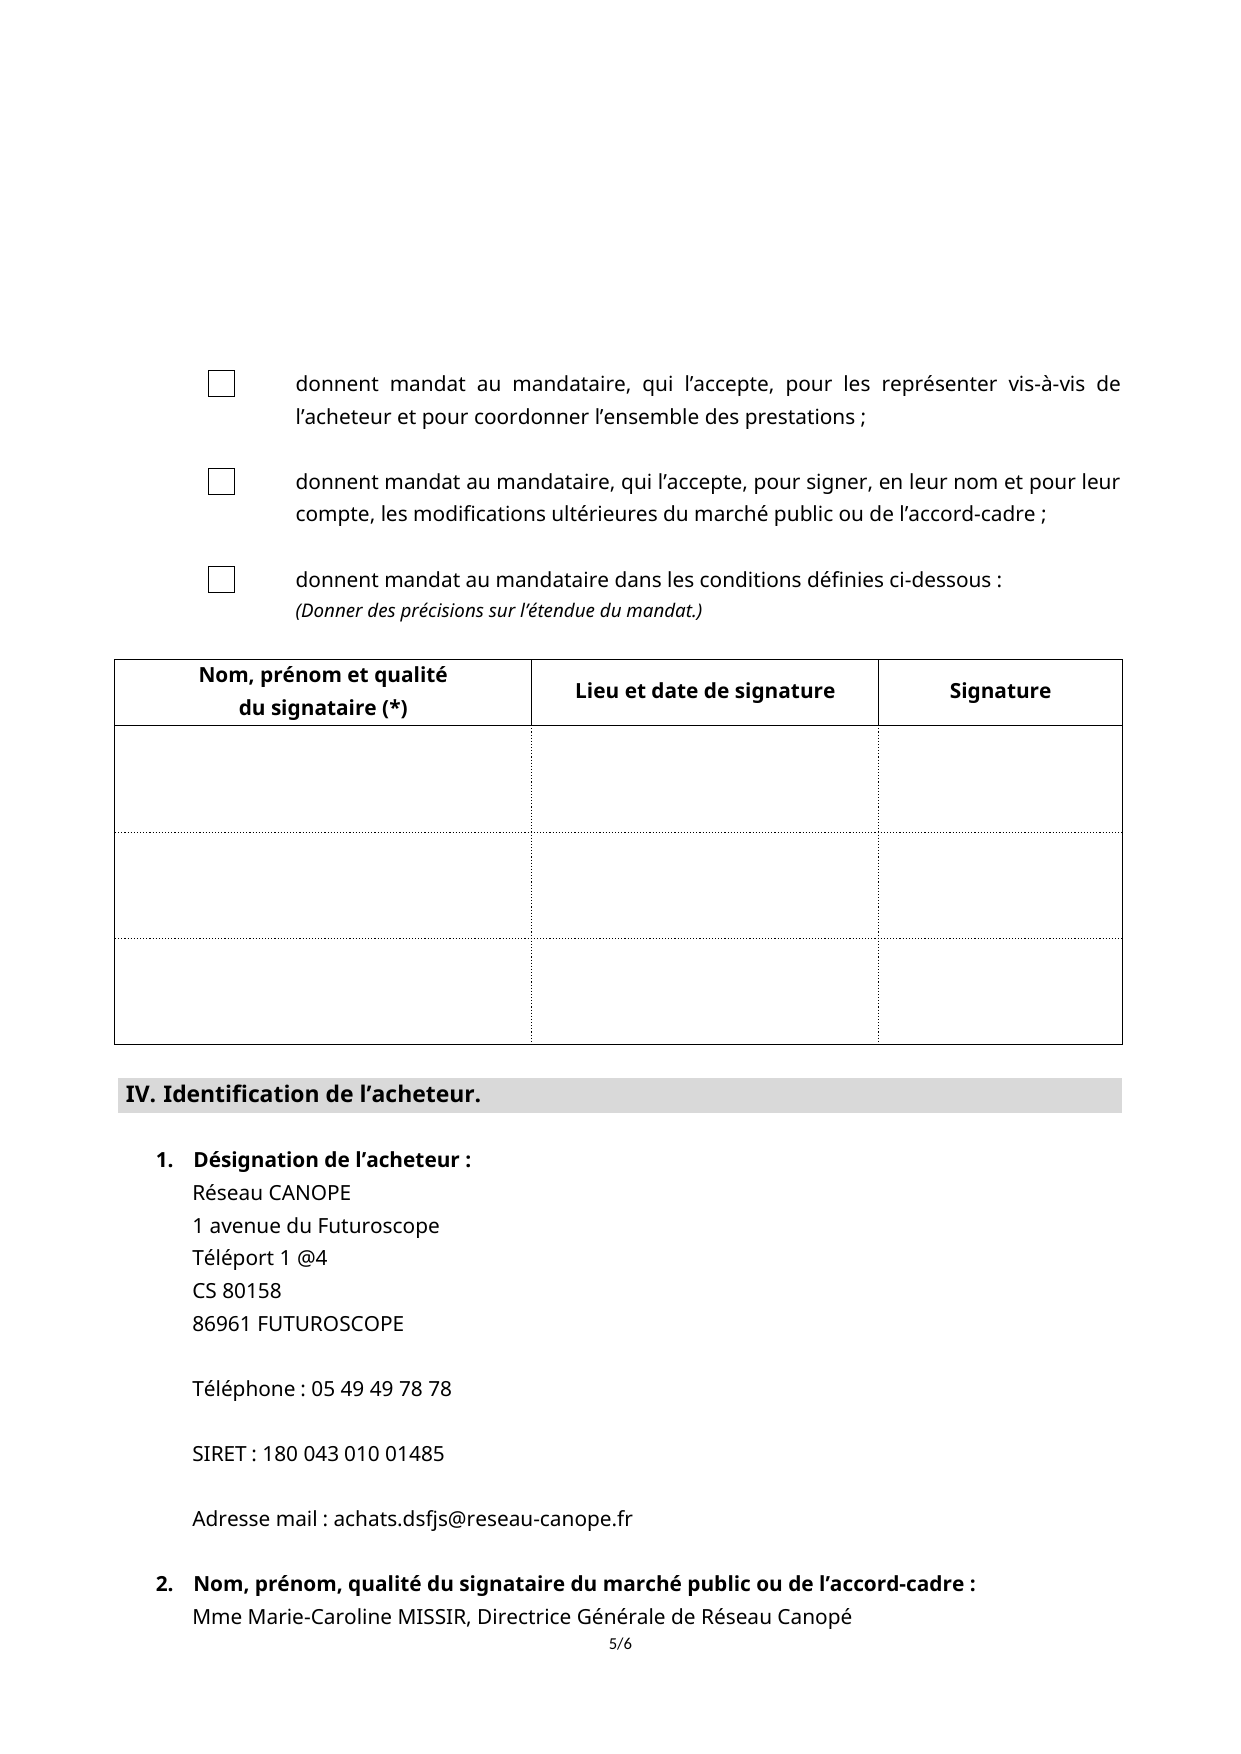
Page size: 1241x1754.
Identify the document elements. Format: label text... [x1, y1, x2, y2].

table_cell [115, 832, 532, 938]
text Mme Marie-Caroline MISSIR, Directrice Générale de Réseau Canopé [192, 1602, 1122, 1631]
text Téléport 1 @4 [192, 1243, 1122, 1272]
table_header Lieu et date de signature [532, 660, 878, 725]
table_cell [879, 832, 1122, 938]
text donnent mandat au mandataire dans les conditions définies ci-dessous : [207, 565, 1122, 593]
table_cell [115, 726, 532, 832]
text donnent mandat au mandataire, qui l’accepte, pour signer, en leur nom et pour leur compte, les modifications ultérieures du marché public ou de l’accord-cadre ; [207, 467, 1122, 528]
table_cell [532, 832, 879, 938]
text 1 avenue du Futuroscope [192, 1211, 1122, 1239]
table_header Identification de l’acheteur. [118, 1078, 1122, 1113]
table_cell [532, 938, 879, 1044]
list Nom, prénom, qualité du signataire du marché public ou de l’accord-cadre : [156, 1569, 1122, 1598]
text 86961 FUTUROSCOPE [192, 1309, 1122, 1337]
table_cell [879, 726, 1122, 832]
text Réseau CANOPE [192, 1178, 1122, 1207]
text CS 80158 [192, 1276, 1122, 1304]
table_cell [879, 938, 1122, 1044]
list Désignation de l’acheteur : [156, 1146, 1122, 1174]
text SIRET : 180 043 010 01485 [192, 1439, 1122, 1467]
table_cell [115, 938, 532, 1044]
text (Donner des précisions sur l’étendue du mandat.) [148, 597, 1122, 623]
table_header Nom, prénom et qualité du signataire (*) [115, 660, 531, 725]
table_header Signature [879, 660, 1122, 725]
text donnent mandat au mandataire, qui l’accepte, pour les représenter vis-à-vis de l’acheteur et pour coordonner l’ensemble des prestations ; [207, 369, 1122, 430]
table_cell [532, 726, 879, 832]
text Téléphone : 05 49 49 78 78 [192, 1374, 1122, 1402]
text Adresse mail : achats.dsfjs@reseau-canope.fr [192, 1504, 1122, 1533]
